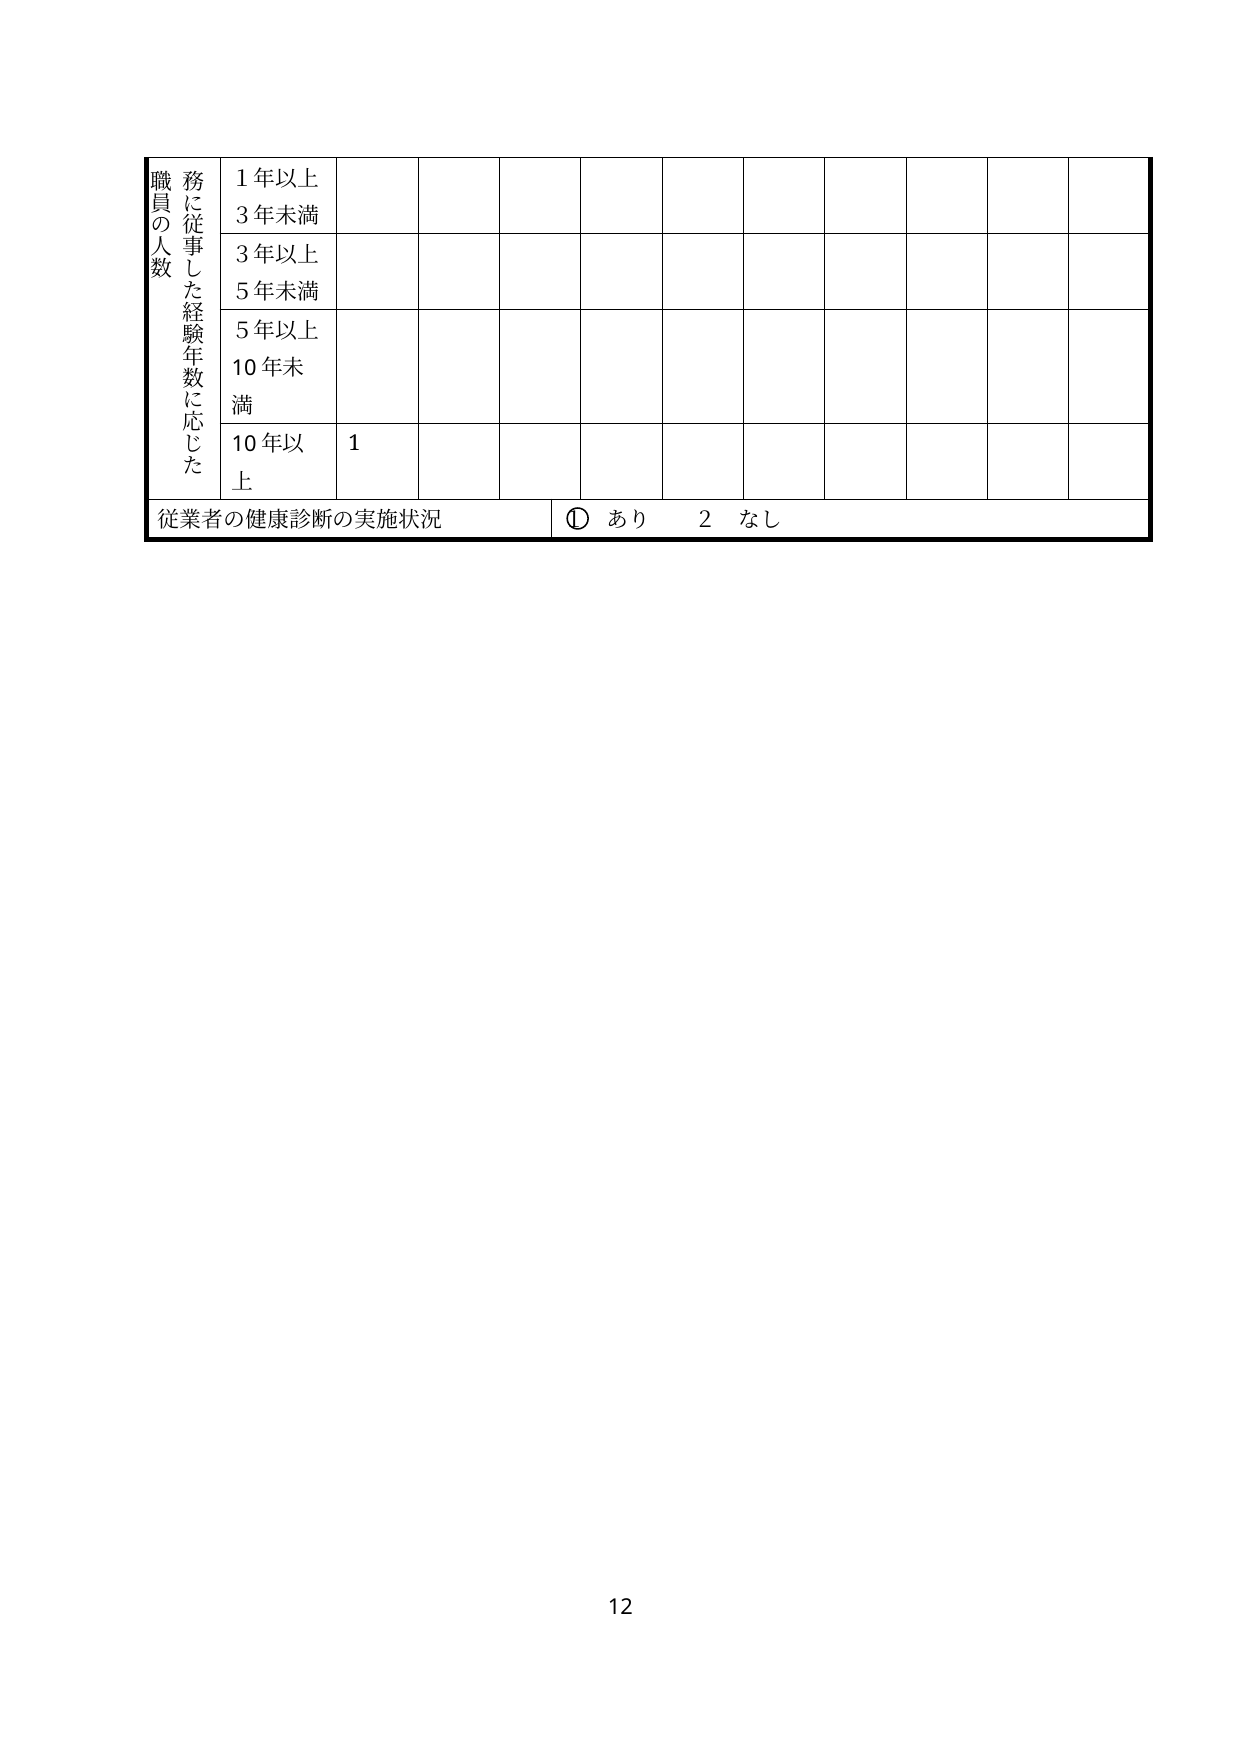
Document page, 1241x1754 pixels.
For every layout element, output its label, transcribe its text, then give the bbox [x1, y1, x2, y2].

table_cell １年以上３年未満 [221, 158, 336, 233]
table_cell [825, 310, 906, 422]
table_cell [581, 158, 662, 233]
table_cell [744, 234, 824, 309]
table_cell [744, 424, 824, 498]
table_cell [663, 158, 743, 233]
table_cell [500, 424, 580, 498]
table_cell [1069, 158, 1148, 233]
table_cell １ あり ２ なし [552, 500, 1148, 537]
table_cell [419, 310, 499, 422]
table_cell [149, 158, 220, 498]
table_cell [419, 424, 499, 498]
table_cell ３年以上５年未満 [221, 234, 336, 309]
table_cell [1069, 234, 1148, 309]
table_cell [337, 310, 418, 422]
table_cell [744, 158, 824, 233]
table_cell [500, 158, 580, 233]
table_cell [581, 234, 662, 309]
table_cell [337, 234, 418, 309]
table_cell [419, 158, 499, 233]
table_cell [744, 310, 824, 422]
table_cell [663, 424, 743, 498]
table_cell [500, 310, 580, 422]
table_cell [1069, 310, 1148, 422]
table_cell [825, 158, 906, 233]
table_cell ５年以上10年未満 [221, 310, 336, 422]
table_cell [907, 310, 987, 422]
table_cell [581, 310, 662, 422]
table_cell [663, 234, 743, 309]
table_cell 10年以上 [221, 424, 336, 498]
table_cell [581, 424, 662, 498]
table_cell [988, 310, 1068, 422]
table_cell 1 [337, 424, 418, 498]
table_cell [419, 234, 499, 309]
table_cell [1069, 424, 1148, 498]
table_cell [988, 158, 1068, 233]
table_cell [825, 424, 906, 498]
table_cell [907, 424, 987, 498]
table_cell [663, 310, 743, 422]
table_cell [337, 158, 418, 233]
table_cell 従業者の健康診断の実施状況 [149, 500, 551, 537]
table_cell [825, 234, 906, 309]
table_cell [907, 234, 987, 309]
table_cell [988, 234, 1068, 309]
table_cell [988, 424, 1068, 498]
table_cell [907, 158, 987, 233]
table_cell [500, 234, 580, 309]
